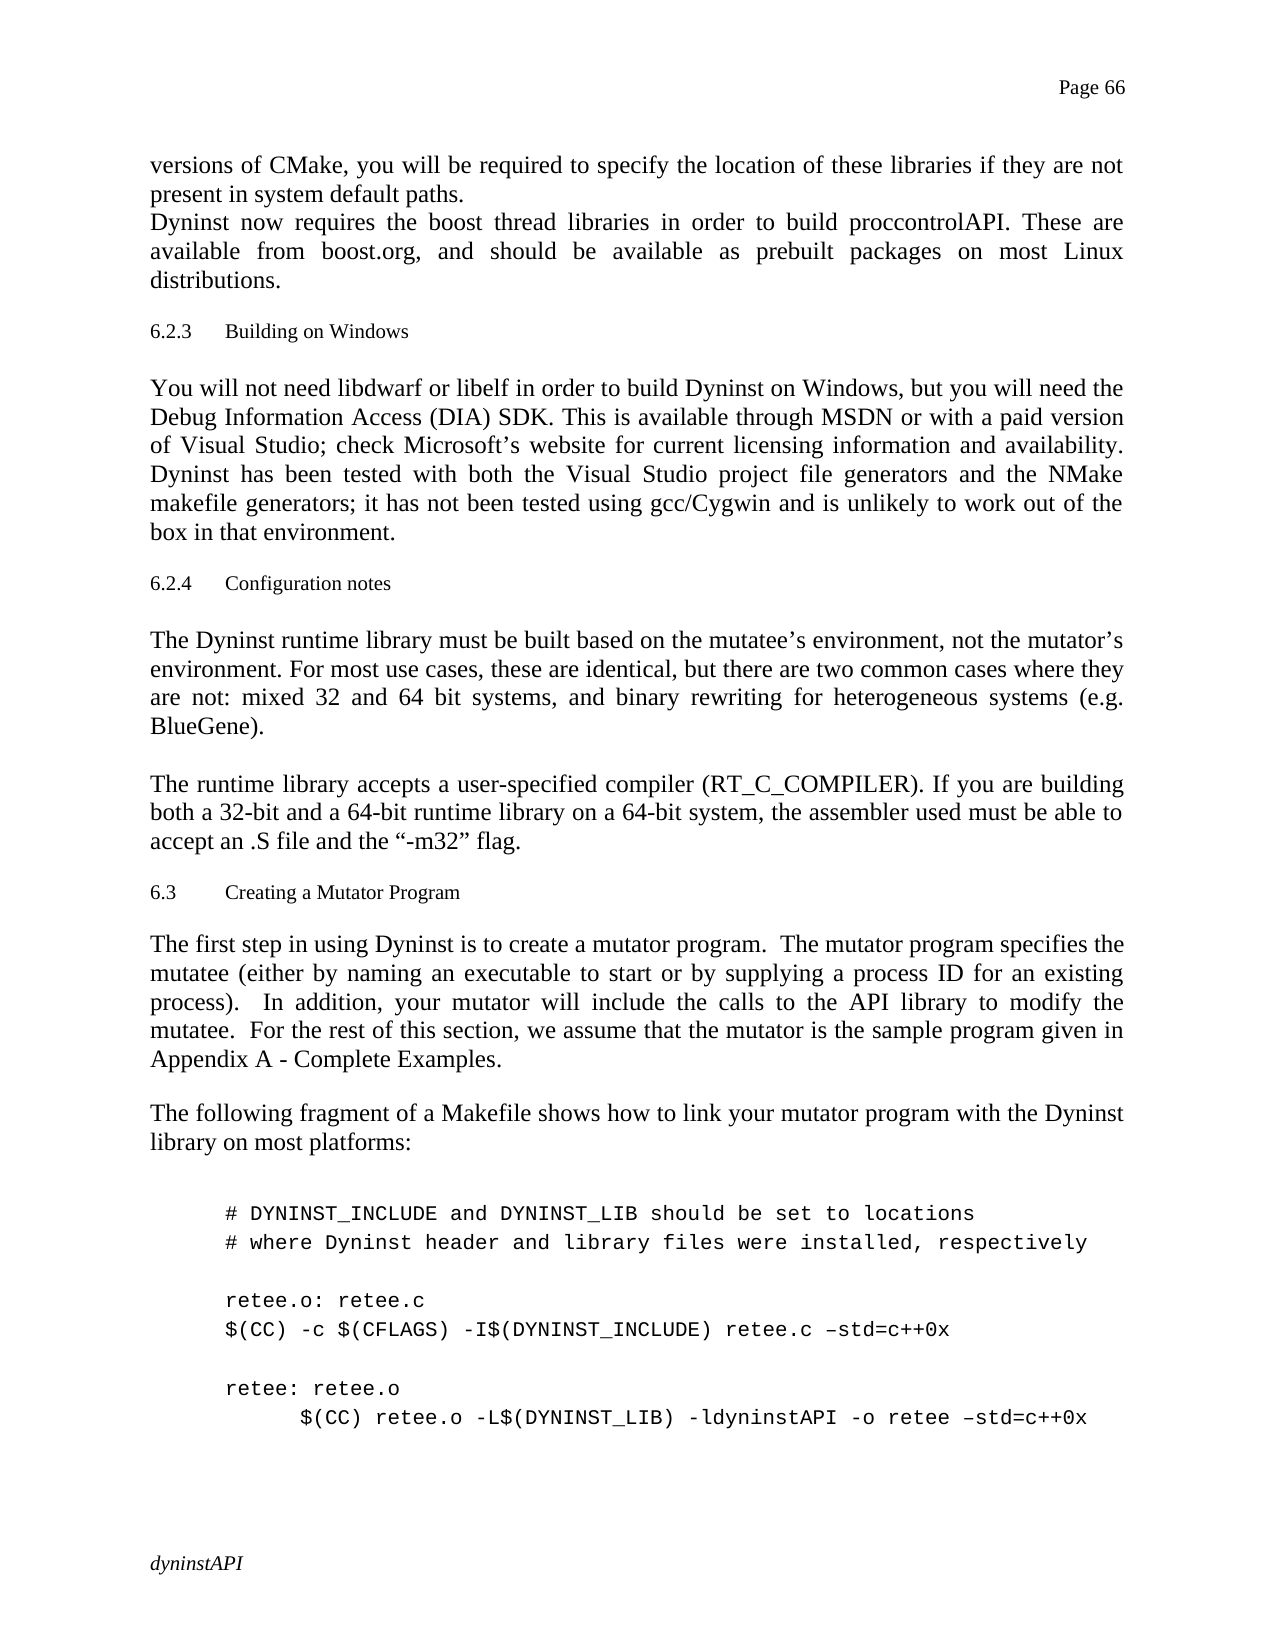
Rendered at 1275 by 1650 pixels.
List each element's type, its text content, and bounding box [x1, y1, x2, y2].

subtitle Configuration notes [150, 571, 1125, 595]
text The following fragment of a Makefile shows how to link your mutator program with the Dyninst library on most platforms: [150, 1098, 1125, 1155]
text retee: retee.o $(CC) retee.o -L$(DYNINST_LIB) -ldyninstAPI -o retee –std=c++0x [150, 1372, 1125, 1430]
subtitle Creating a Mutator Program [150, 880, 1125, 904]
text # where Dyninst header and library files were installed, respectively [225, 1226, 1125, 1255]
text You will not need libdwarf or libelf in order to build Dyninst on Windows, but you will need the Debug Information Access (DIA) SDK. This is available through MSDN or with a paid version of Visual Studio; check Microsoft’s website for current licensing information and availability. Dyninst has been tested with both the Visual Studio project file generators and the NMake makefile generators; it has not been tested using gcc/Cygwin and is unlikely to work out of the box in that environment. [150, 373, 1125, 546]
text The first step in using Dyninst is to create a mutator program. The mutator program specifies the mutatee (either by naming an executable to start or by supplying a process ID for an existing process). In addition, your mutator will include the calls to the API library to modify the mutatee. For the rest of this section, we assume that the mutator is the sample program given in Appendix A - Complete Examples. [150, 929, 1125, 1073]
text $(CC) -c $(CFLAGS) -I$(DYNINST_INCLUDE) retee.c –std=c++0x [150, 1314, 1125, 1343]
text # DYNINST_INCLUDE and DYNINST_LIB should be set to locations [225, 1197, 1125, 1226]
subtitle Building on Windows [150, 319, 1125, 343]
text The runtime library accepts a user-specified compiler (RT_C_COMPILER). If you are building both a 32-bit and a 64-bit runtime library on a 64-bit system, the assembler used must be able to accept an .S file and the “-m32” flag. [150, 769, 1125, 855]
text Dyninst now requires the boost thread libraries in order to build proccontrolAPI. These are available from boost.org, and should be available as prebuilt packages on most Linux distributions. [150, 207, 1125, 294]
text retee.o: retee.c [150, 1284, 1125, 1314]
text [150, 150, 1125, 207]
text The Dyninst runtime library must be built based on the mutatee’s environment, not the mutator’s environment. For most use cases, these are identical, but there are two common cases where they are not: mixed 32 and 64 bit systems, and binary rewriting for heterogeneous systems (e.g. BlueGene). [150, 625, 1125, 740]
